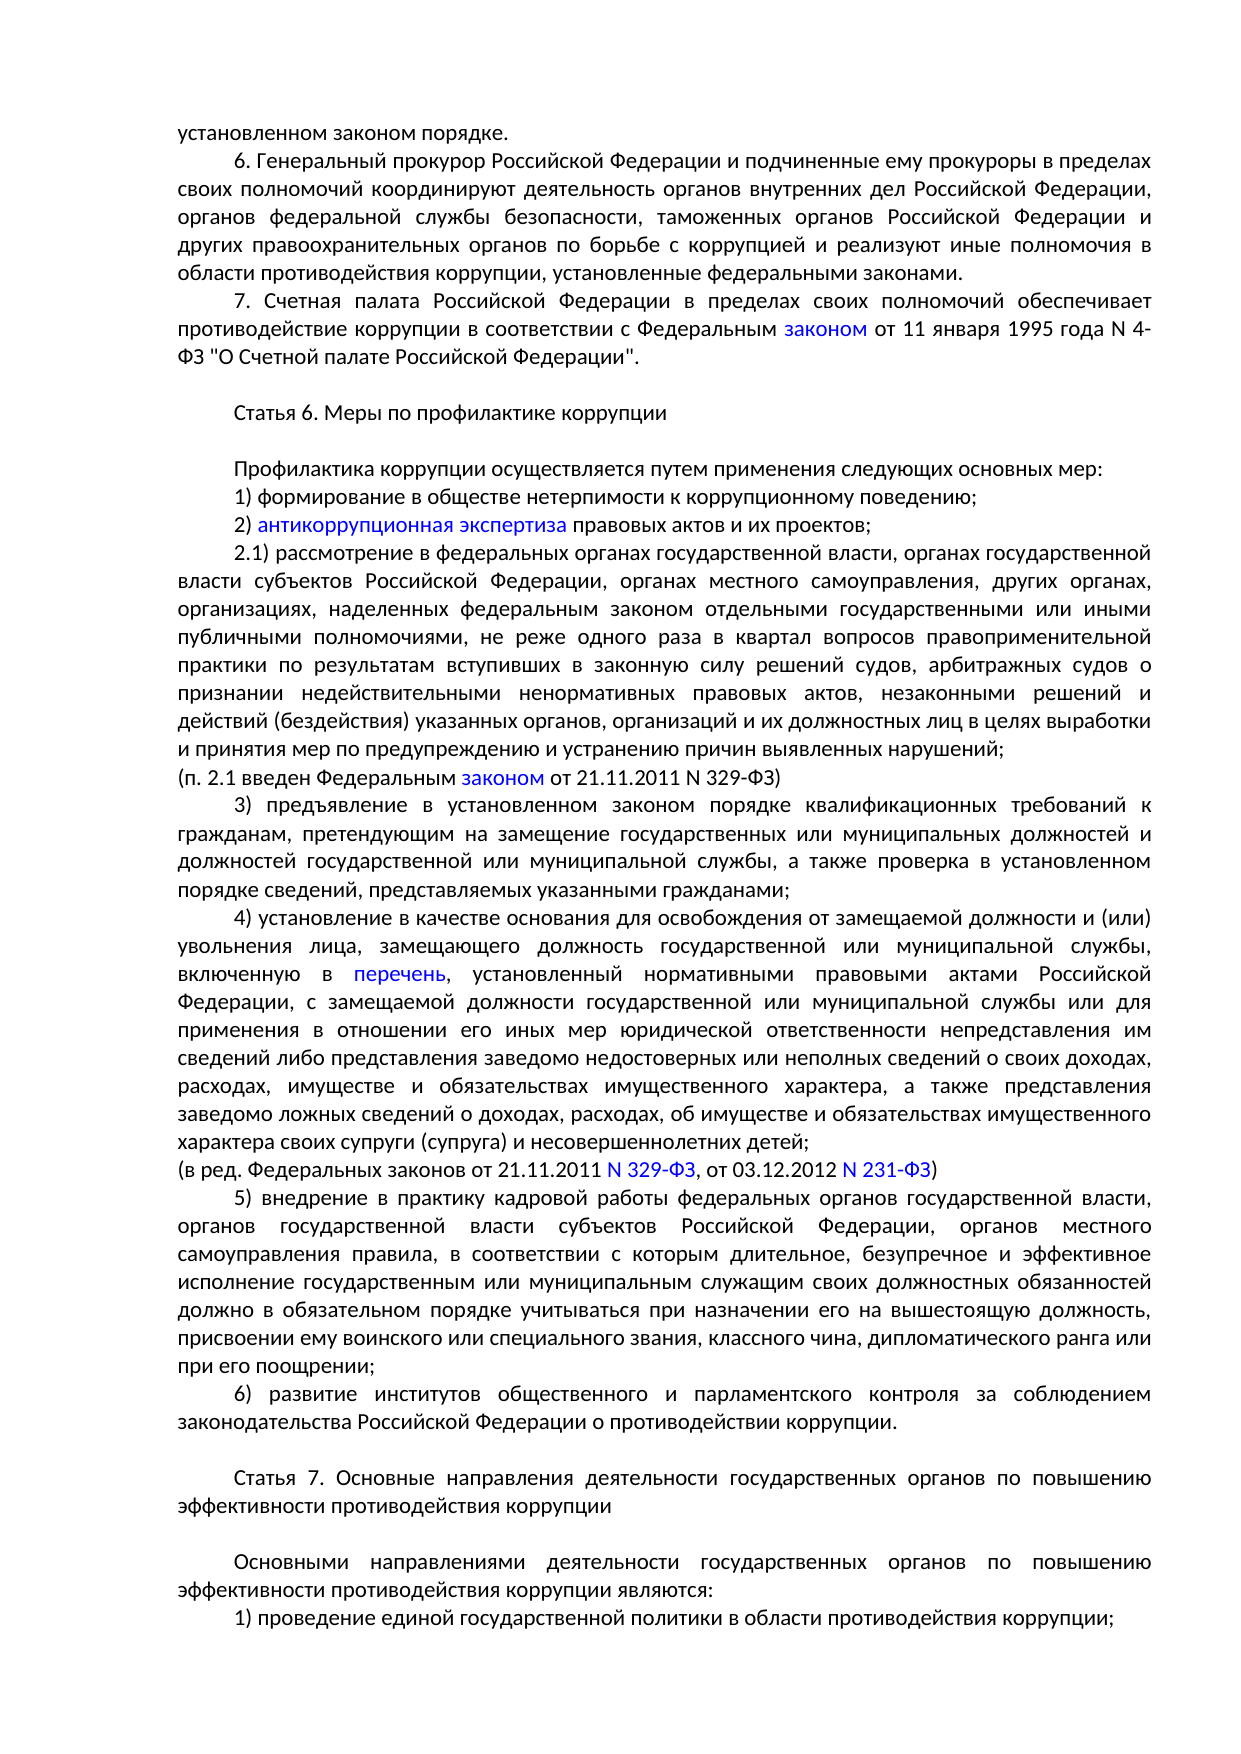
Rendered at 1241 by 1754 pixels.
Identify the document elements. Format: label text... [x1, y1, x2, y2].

text 2.1) рассмотрение в федеральных органах государственной власти, органах государственной власти субъектов Российской Федерации, органах местного самоуправления, других органах, организациях, наделенных федеральным законом отдельными государственными или иными публичными полномочиями, не реже одного раза в квартал вопросов правоприменительной практики по результатам вступивших в законную силу решений судов, арбитражных судов о признании недействительными ненормативных правовых актов, незаконными решений и действий (бездействия) указанных органов, организаций и их должностных лиц в целях выработки и принятия мер по предупреждению и устранению причин выявленных нарушений; [177, 538, 1152, 763]
text Основными направлениями деятельности государственных органов по повышению эффективности противодействия коррупции являются: [177, 1547, 1152, 1603]
text 4) установление в качестве основания для освобождения от замещаемой должности и (или) увольнения лица, замещающего должность государственной или муниципальной службы, включенную в перечень, установленный нормативными правовыми актами Российской Федерации, с замещаемой должности государственной или муниципальной службы или для применения в отношении его иных мер юридической ответственности непредставления им сведений либо представления заведомо недостоверных или неполных сведений о своих доходах, расходах, имуществе и обязательствах имущественного характера, а также представления заведомо ложных сведений о доходах, расходах, об имуществе и обязательствах имущественного характера своих супруги (супруга) и несовершеннолетних детей; [177, 903, 1152, 1155]
text Статья 6. Меры по профилактике коррупции [177, 398, 1152, 426]
text 5) внедрение в практику кадровой работы федеральных органов государственной власти, органов государственной власти субъектов Российской Федерации, органов местного самоуправления правила, в соответствии с которым длительное, безупречное и эффективное исполнение государственным или муниципальным служащим своих должностных обязанностей должно в обязательном порядке учитываться при назначении его на вышестоящую должность, присвоении ему воинского или специального звания, классного чина, дипломатического ранга или при его поощрении; [177, 1183, 1152, 1379]
text 1) проведение единой государственной политики в области противодействия коррупции; [177, 1603, 1152, 1631]
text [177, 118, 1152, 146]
text Статья 7. Основные направления деятельности государственных органов по повышению эффективности противодействия коррупции [177, 1463, 1152, 1519]
text (п. 2.1 введен Федеральным законом от 21.11.2011 N 329-ФЗ) [177, 763, 1152, 791]
text 6) развитие институтов общественного и парламентского контроля за соблюдением законодательства Российской Федерации о противодействии коррупции. [177, 1379, 1152, 1435]
text 2) антикоррупционная экспертиза правовых актов и их проектов; [177, 510, 1152, 538]
text (в ред. Федеральных законов от 21.11.2011 N 329-ФЗ, от 03.12.2012 N 231-ФЗ) [177, 1155, 1152, 1183]
text 3) предъявление в установленном законом порядке квалификационных требований к гражданам, претендующим на замещение государственных или муниципальных должностей и должностей государственной или муниципальной службы, а также проверка в установленном порядке сведений, представляемых указанными гражданами; [177, 791, 1152, 903]
text 1) формирование в обществе нетерпимости к коррупционному поведению; [177, 482, 1152, 510]
text Профилактика коррупции осуществляется путем применения следующих основных мер: [177, 454, 1152, 482]
text 6. Генеральный прокурор Российской Федерации и подчиненные ему прокуроры в пределах своих полномочий координируют деятельность органов внутренних дел Российской Федерации, органов федеральной службы безопасности, таможенных органов Российской Федерации и других правоохранительных органов по борьбе с коррупцией и реализуют иные полномочия в области противодействия коррупции, установленные федеральными законами. [177, 146, 1152, 286]
text 7. Счетная палата Российской Федерации в пределах своих полномочий обеспечивает противодействие коррупции в соответствии с Федеральным законом от 11 января 1995 года N 4-ФЗ "О Счетной палате Российской Федерации". [177, 286, 1152, 370]
